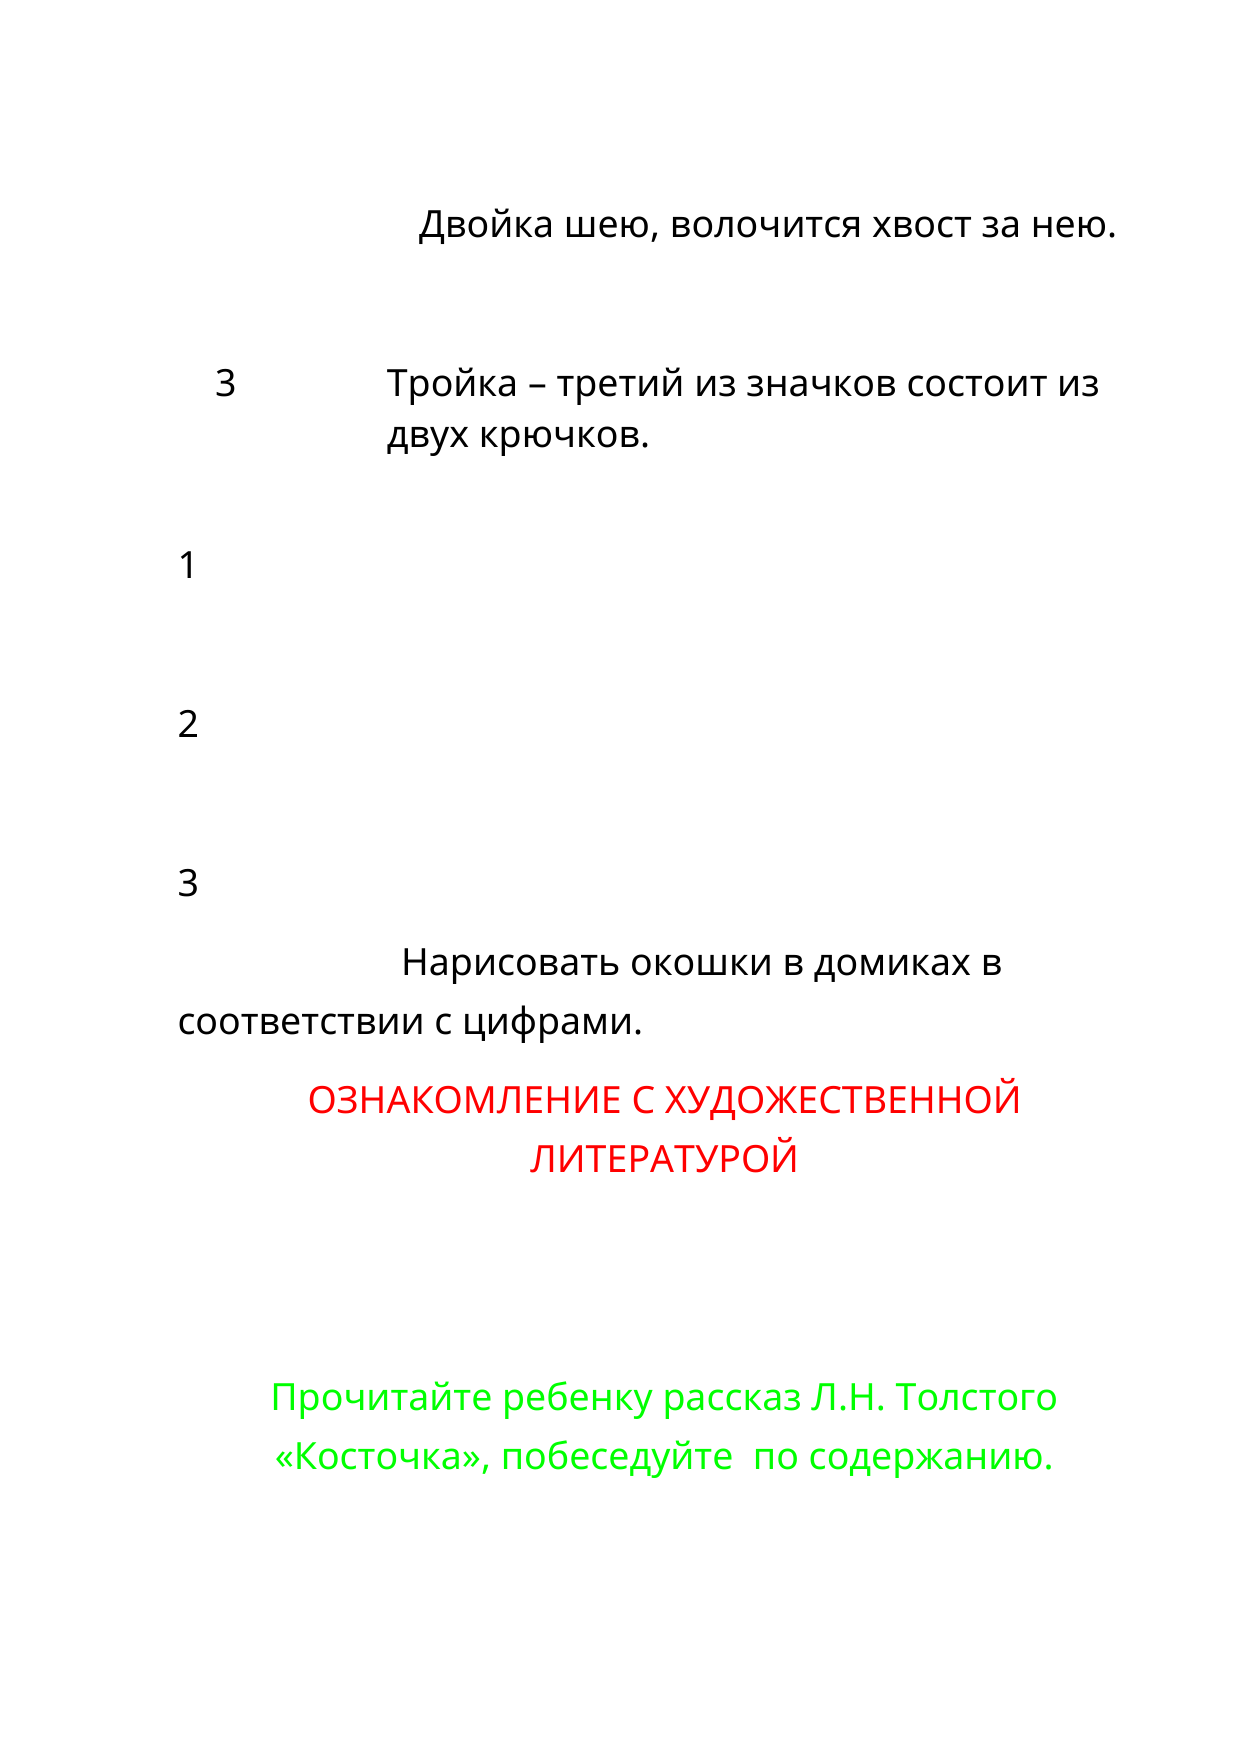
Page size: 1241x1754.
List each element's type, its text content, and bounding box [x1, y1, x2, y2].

text Двойка шею, волочится хвост за нею. [215, 198, 1152, 249]
text 2 [177, 697, 1152, 748]
text 1 [177, 538, 1152, 589]
text Нарисовать окошки в домиках в соответствии с цифрами. [177, 936, 1152, 1045]
text Прочитайте ребенку рассказ Л.Н. Толстого «Косточка», побеседуйте по содержанию. [177, 1371, 1152, 1480]
text 3 [177, 856, 1152, 907]
text ОЗНАКОМЛЕНИЕ С ХУДОЖЕСТВЕННОЙ ЛИТЕРАТУРОЙ [177, 1074, 1152, 1183]
list Тройка – третий из значков состоит из двух крючков. [215, 357, 1152, 459]
